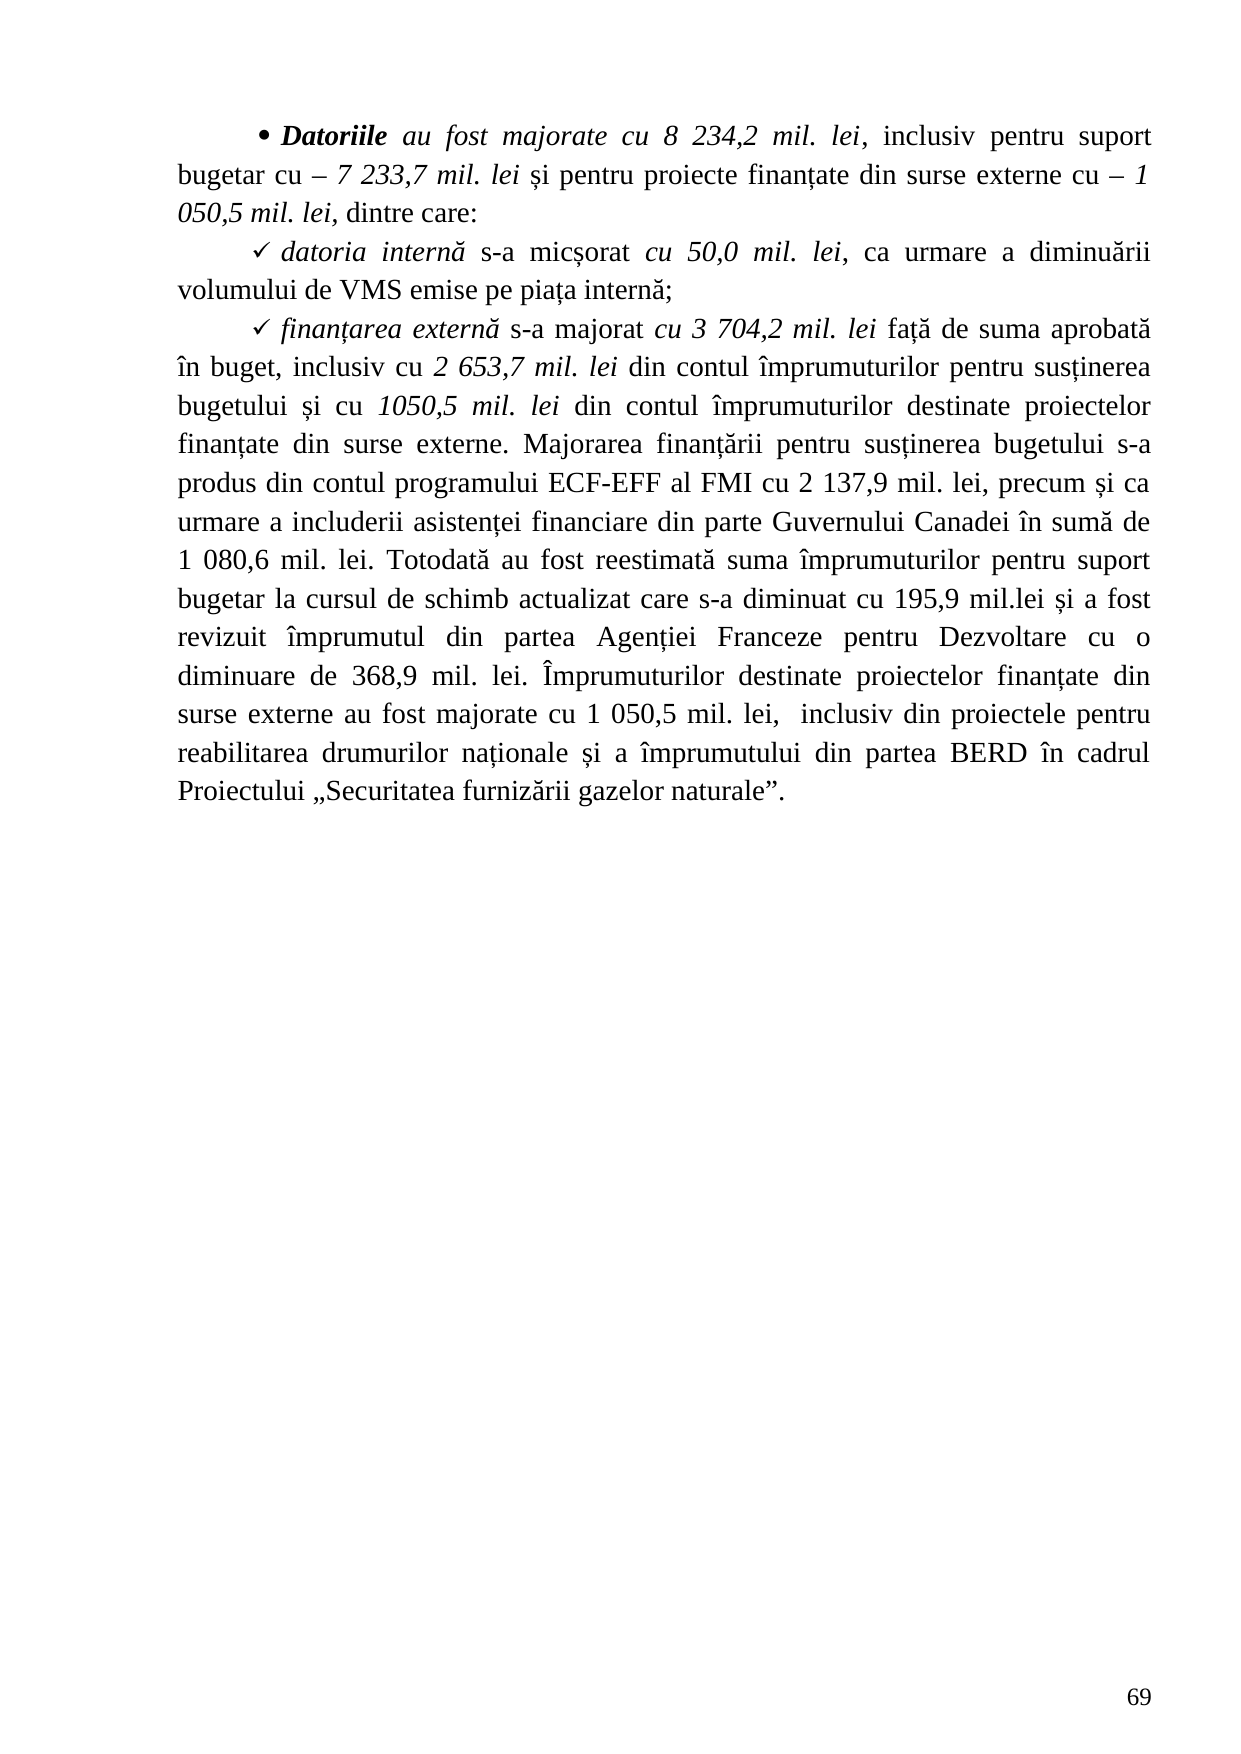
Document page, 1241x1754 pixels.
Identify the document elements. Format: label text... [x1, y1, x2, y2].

list finanțarea externă s-a majorat cu 3 704,2 mil. lei față de suma aprobată în buget, inclusiv cu 2 653,7 mil. lei din contul împrumuturilor pentru susținerea bugetului și cu 1050,5 mil. lei din contul împrumuturilor destinate proiectelor finanțate din surse externe. Majorarea finanțării pentru susținerea bugetului s-a produs din contul programului ECF-EFF al FMI cu 2 137,9 mil. lei, precum și ca urmare a includerii asistenței financiare din parte Guvernului Canadei în sumă de 1 080,6 mil. lei. Totodată au fost reestimată suma împrumuturilor pentru suport bugetar la cursul de schimb actualizat care s-a diminuat cu 195,9 mil.lei și a fost revizuit împrumutul din partea Agenției Franceze pentru Dezvoltare cu o diminuare de 368,9 mil. lei. Împrumuturilor destinate proiectelor finanțate din surse externe au fost majorate cu 1 050,5 mil. lei, inclusiv din proiectele pentru reabilitarea drumurilor naționale și a împrumutului din partea BERD în cadrul Proiectului „Securitatea furnizării gazelor naturale”. [177, 311, 1152, 807]
list datoria internă s-a micșorat cu 50,0 mil. lei, ca urmare a diminuării volumului de VMS emise pe piața internă; [177, 234, 1152, 306]
list Datoriile au fost majorate cu 8 234,2 mil. lei, inclusiv pentru suport bugetar cu – 7 233,7 mil. lei și pentru proiecte finanțate din surse externe cu – 1 050,5 mil. lei, dintre care: [177, 118, 1152, 229]
